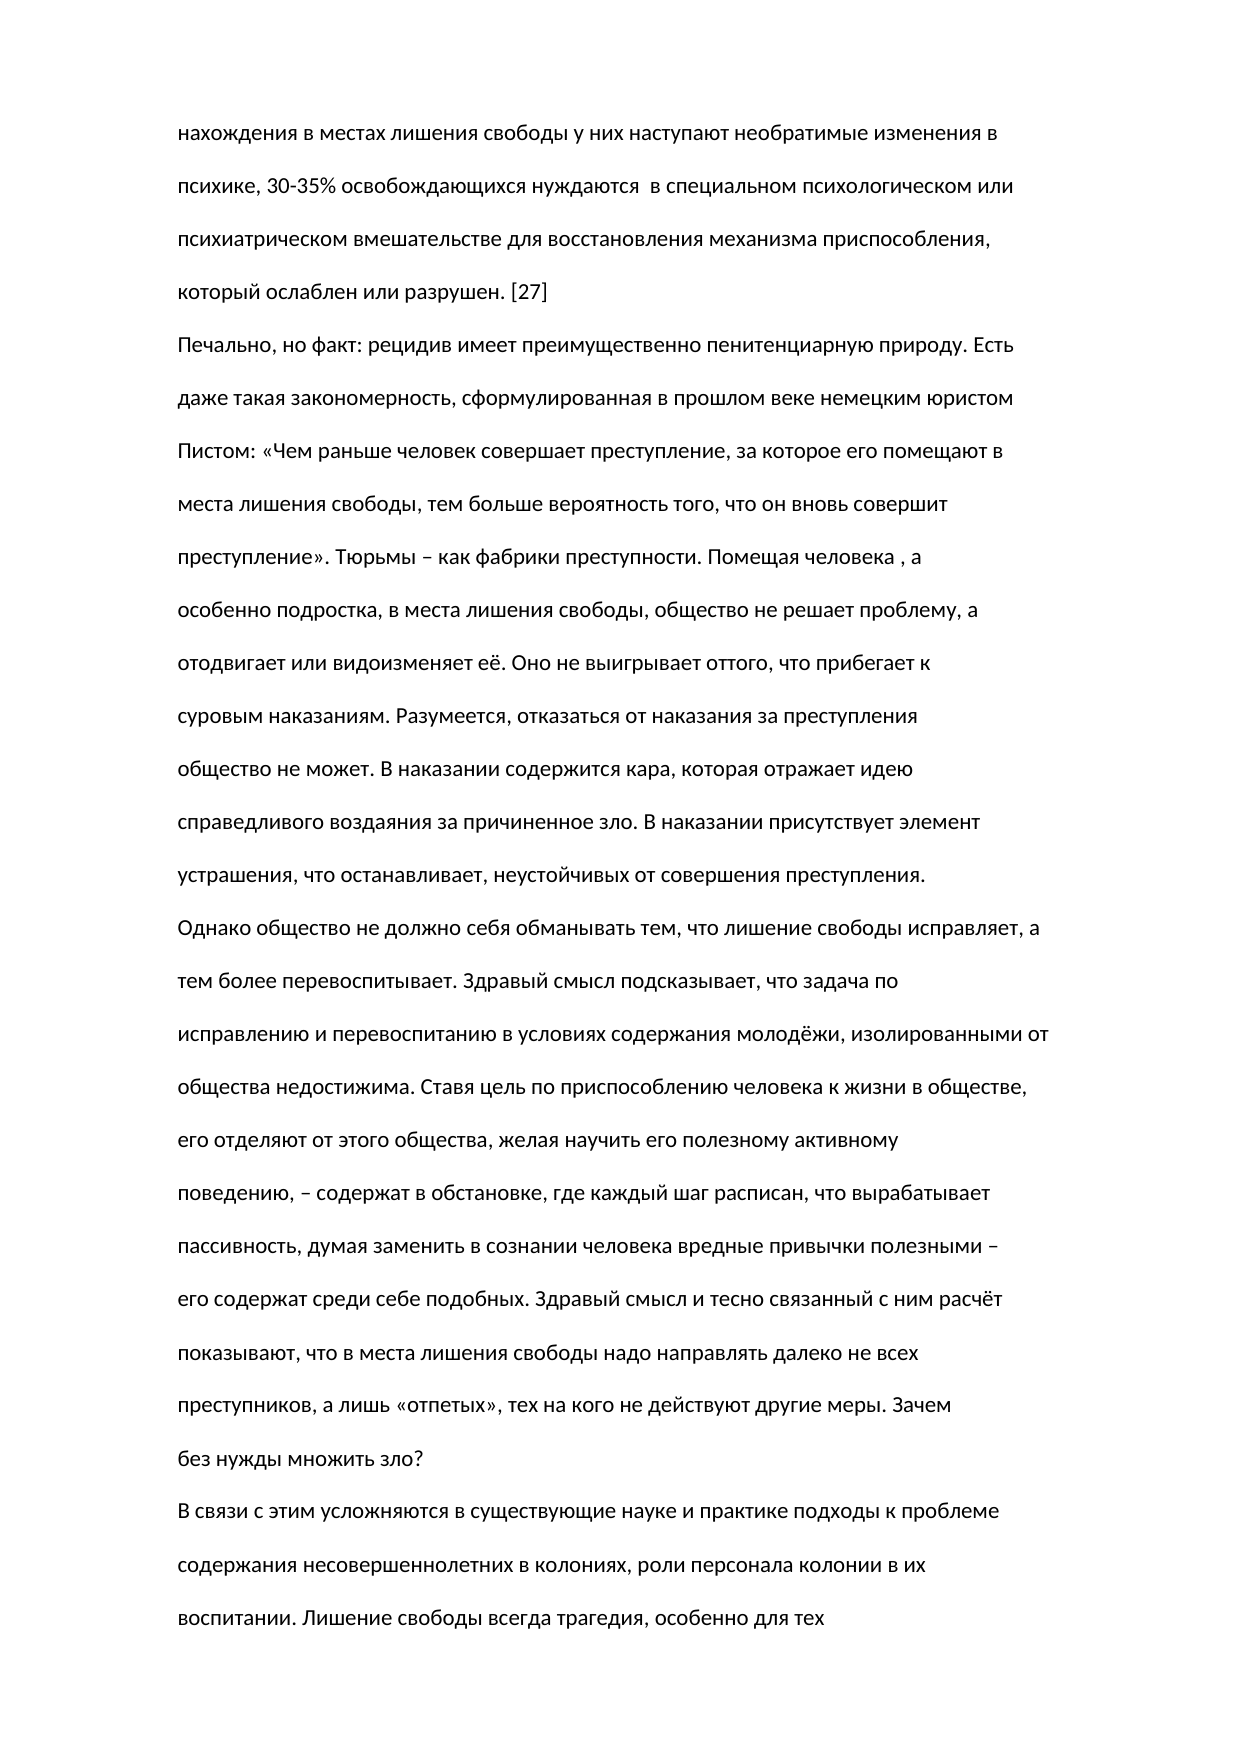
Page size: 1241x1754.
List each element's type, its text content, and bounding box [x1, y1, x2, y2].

text без нужды множить зло? [177, 1444, 1152, 1472]
text нахождения в местах лишения свободы у них наступают необратимые изменения в [177, 118, 1152, 146]
text справедливого воздаяния за причиненное зло. В наказании присутствует элемент [177, 807, 1152, 835]
text устрашения, что останавливает, неустойчивых от совершения преступления. [177, 860, 1152, 888]
text пассивность, думая заменить в сознании человека вредные привычки полезными – [177, 1232, 1152, 1259]
text психиатрическом вмешательстве для восстановления механизма приспособления, [177, 224, 1152, 252]
text показывают, что в места лишения свободы надо направлять далеко не всех [177, 1338, 1152, 1366]
text Печально, но факт: рецидив имеет преимущественно пенитенциарную природу. Есть [177, 330, 1152, 358]
text общества недостижима. Ставя цель по приспособлению человека к жизни в обществе, [177, 1072, 1152, 1101]
text тем более перевоспитывает. Здравый смысл подсказывает, что задача по [177, 966, 1152, 994]
text В связи с этим усложняются в существующие науке и практике подходы к проблеме [177, 1497, 1152, 1525]
text содержания несовершеннолетних в колониях, роли персонала колонии в их [177, 1550, 1152, 1578]
text Пистом: «Чем раньше человек совершает преступление, за которое его помещают в [177, 436, 1152, 464]
text воспитании. Лишение свободы всегда трагедия, особенно для тех [177, 1603, 1152, 1631]
text который ослаблен или разрушен. [27] [177, 277, 1152, 305]
text психике, 30-35% освобождающихся нуждаются в специальном психологическом или [177, 171, 1152, 199]
text исправлению и перевоспитанию в условиях содержания молодёжи, изолированными от [177, 1019, 1152, 1047]
text преступление». Тюрьмы – как фабрики преступности. Помещая человека , а [177, 542, 1152, 570]
text его содержат среди себе подобных. Здравый смысл и тесно связанный с ним расчёт [177, 1284, 1152, 1313]
text даже такая закономерность, сформулированная в прошлом веке немецким юристом [177, 383, 1152, 411]
text преступников, а лишь «отпетых», тех на кого не действуют другие меры. Зачем [177, 1391, 1152, 1419]
text места лишения свободы, тем больше вероятность того, что он вновь совершит [177, 489, 1152, 517]
text его отделяют от этого общества, желая научить его полезному активному [177, 1126, 1152, 1153]
text отодвигает или видоизменяет её. Оно не выигрывает оттого, что прибегает к [177, 648, 1152, 676]
text особенно подростка, в места лишения свободы, общество не решает проблему, а [177, 595, 1152, 623]
text поведению, – содержат в обстановке, где каждый шаг расписан, что вырабатывает [177, 1178, 1152, 1207]
text суровым наказаниям. Разумеется, отказаться от наказания за преступления [177, 701, 1152, 729]
text общество не может. В наказании содержится кара, которая отражает идею [177, 754, 1152, 782]
text Однако общество не должно себя обманывать тем, что лишение свободы исправляет, а [177, 913, 1152, 941]
